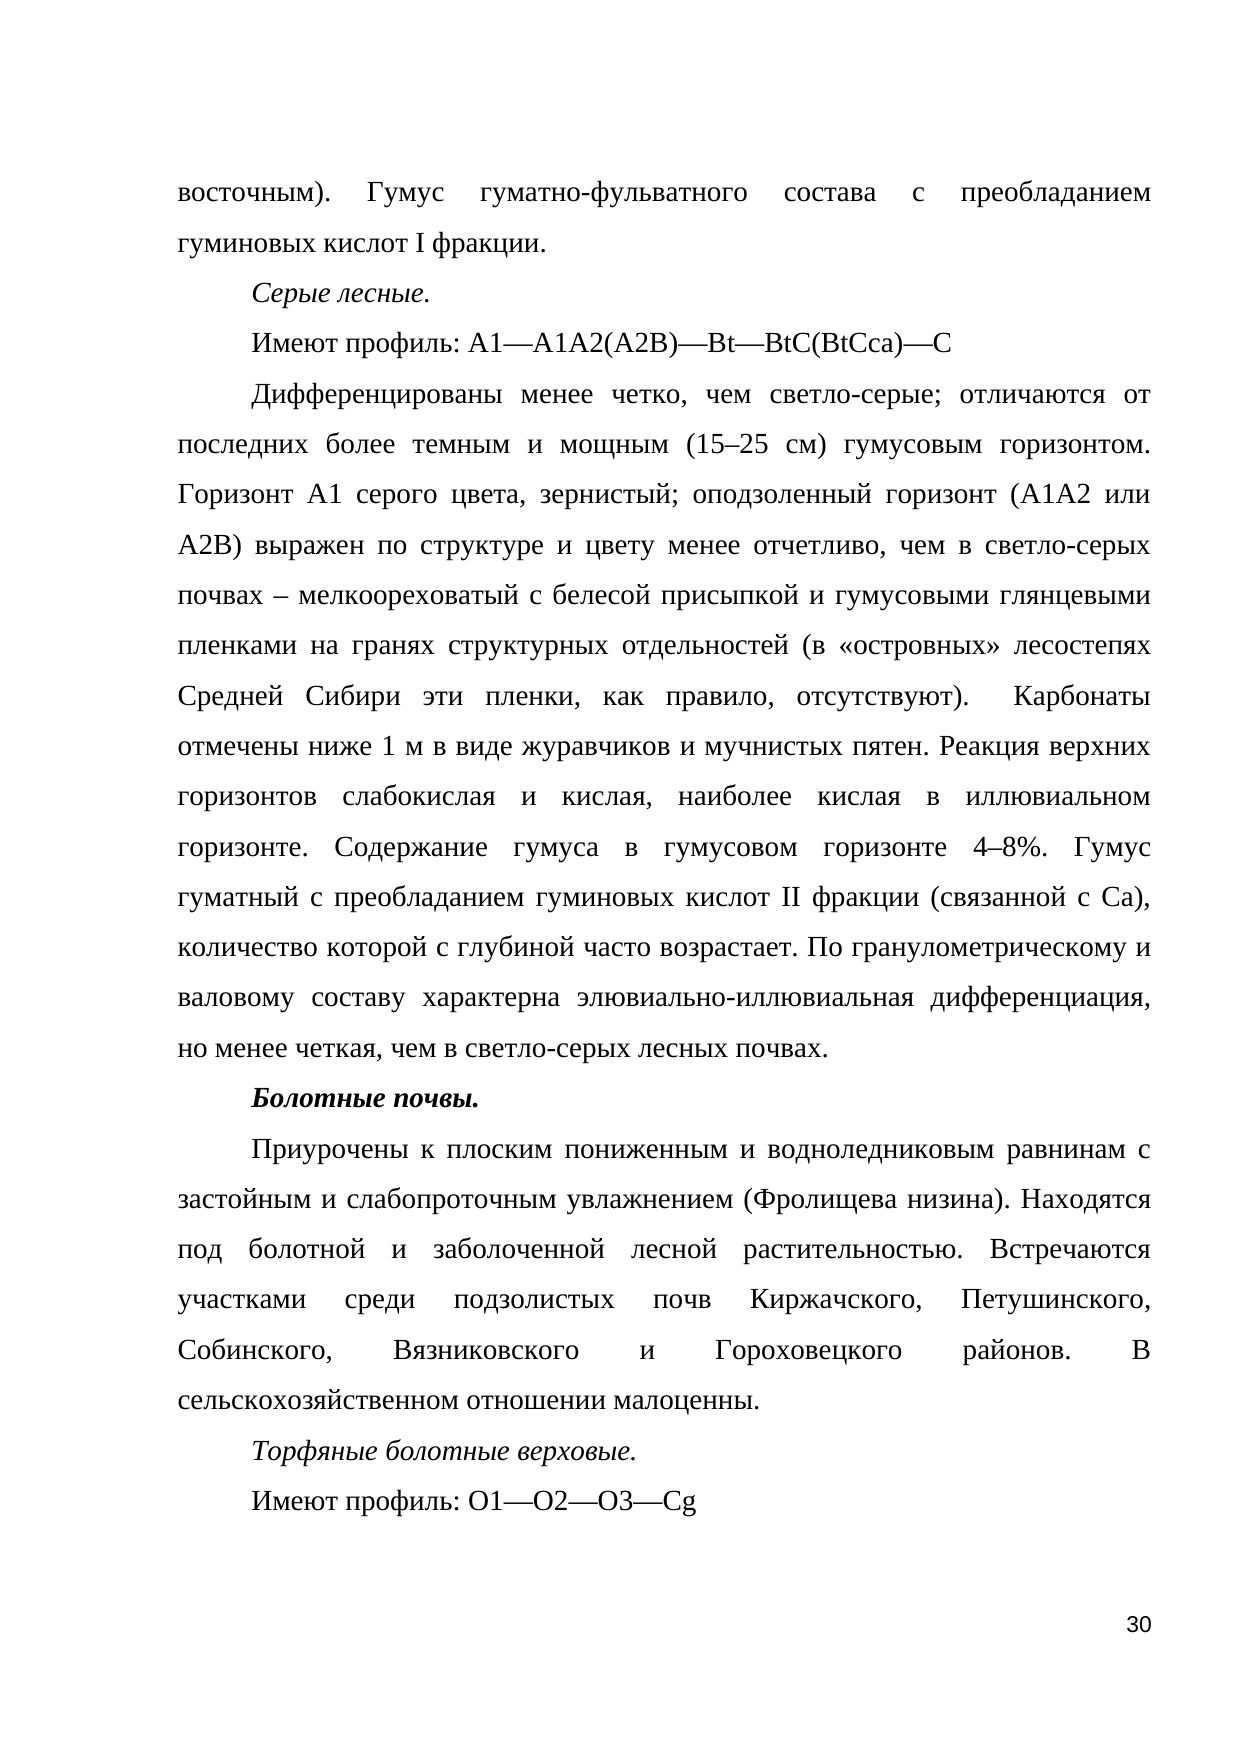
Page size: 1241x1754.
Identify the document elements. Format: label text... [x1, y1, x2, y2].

text Имеют профиль: А1—А1A2(A2B)—Bt—BtC(BtCca)—C [177, 326, 1152, 359]
text Серые лесные. [177, 275, 1152, 309]
text Приурочены к плоским пониженным и водноледниковым равнинам с застойным и слабопроточным увлажнением (Фролищева низина). Находятся под болотной и заболоченной лесной растительностью. Встречаются участками среди подзолистых почв Киржачского, Петушинского, Собинского, Вязниковского и Гороховецкого районов. В сельскохозяйственном отношении малоценны. [177, 1131, 1152, 1416]
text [177, 174, 1152, 258]
text Дифференцированы менее четко, чем светло-серые; отличаются от последних более темным и мощным (15–25 см) гумусовым горизонтом. Горизонт А1 серого цвета, зернистый; оподзоленный горизонт (А1А2 или А2В) выражен по структуре и цвету менее отчетливо, чем в светло-серых почвах – мелкоореховатый с белесой присыпкой и гумусовыми глянцевыми пленками на гранях структурных отдельностей (в «островных» лесостепях Средней Сибири эти пленки, как правило, отсутствуют). Карбонаты отмечены ниже 1 м в виде журавчиков и мучнистых пятен. Реакция верхних горизонтов слабокислая и кислая, наиболее кислая в иллювиальном горизонте. Содержание гумуса в гумусовом горизонте 4–8%. Гумус гуматный с преобладанием гуминовых кислот II фракции (связанной с Са), количество которой с глубиной часто возрастает. По гранулометрическому и валовому составу характерна элювиально-иллювиальная дифференциация, но менее четкая, чем в светло-серых лесных почвах. Болотные почвы. [177, 376, 1152, 1114]
text Торфяные болотные верховые. [177, 1433, 1152, 1466]
text Имеют профиль: O1—O2—O3—Cg [177, 1483, 1152, 1516]
